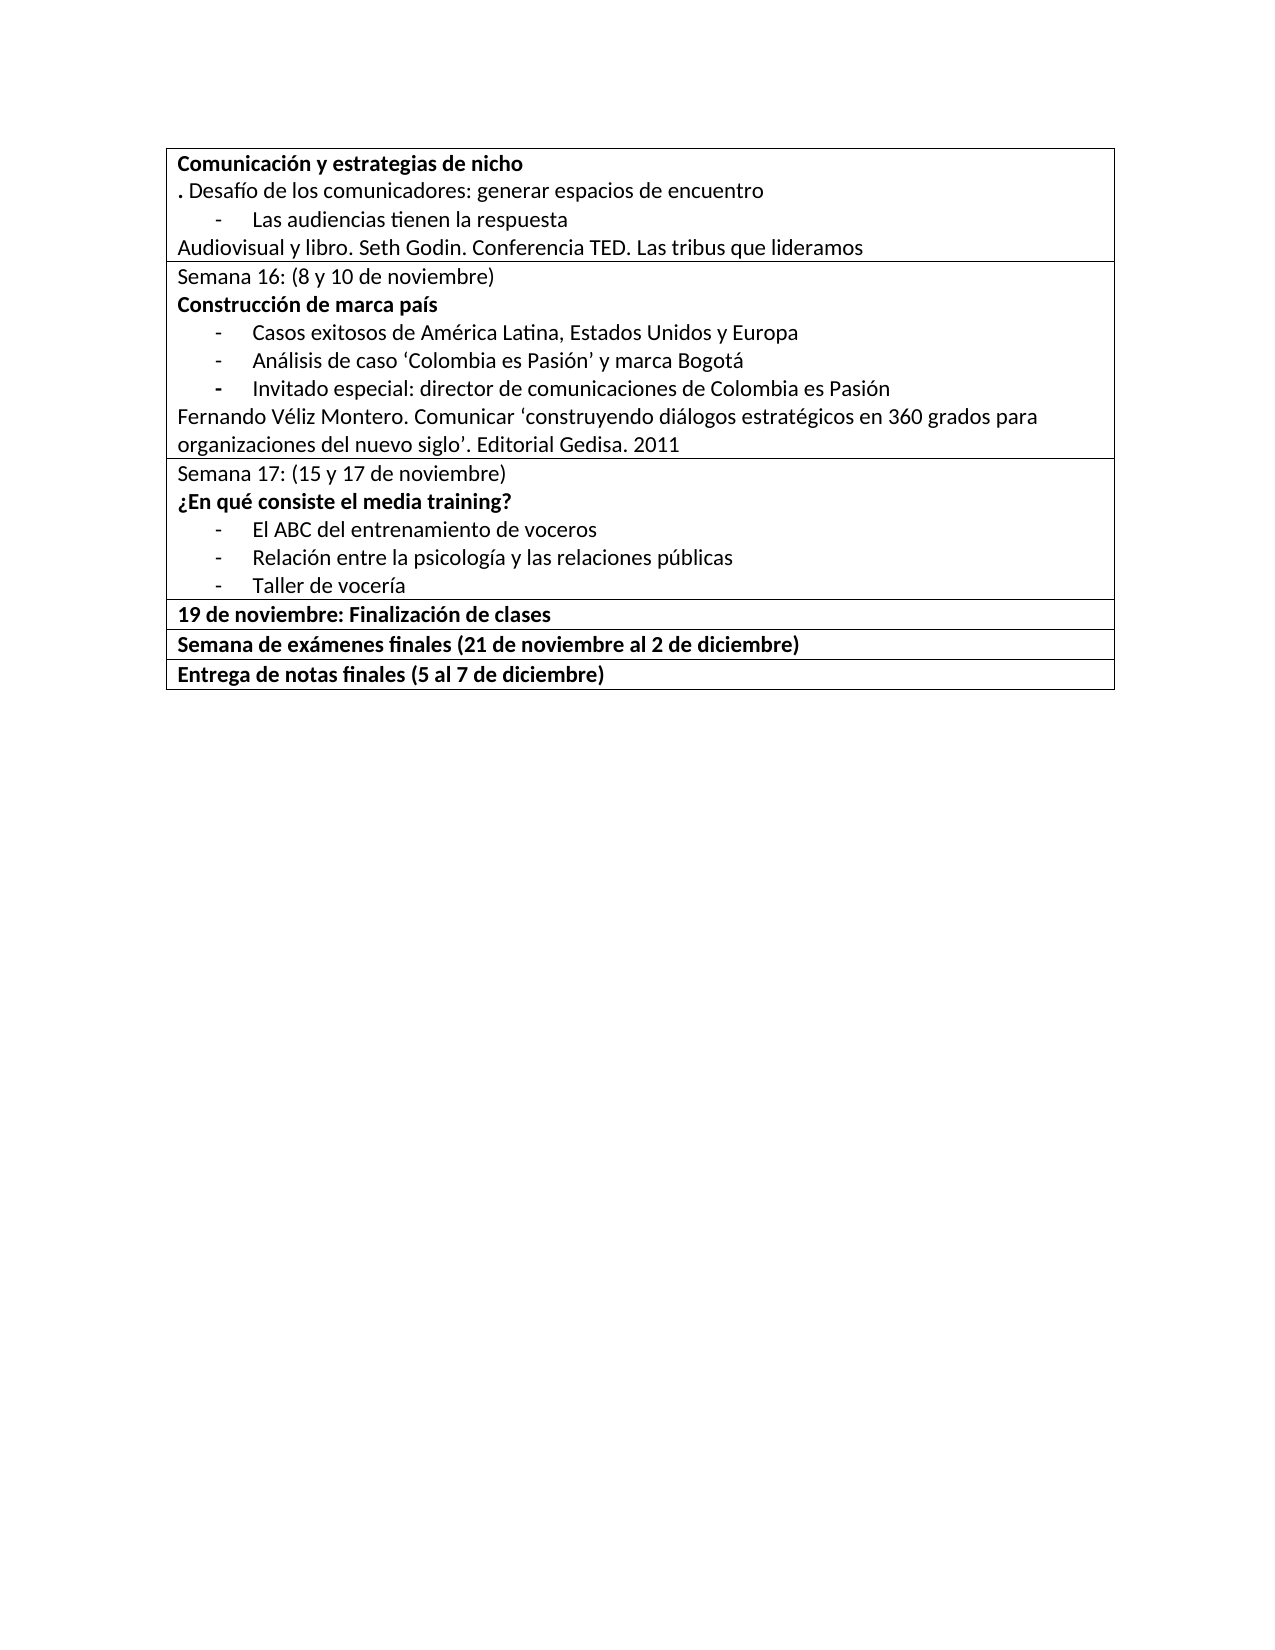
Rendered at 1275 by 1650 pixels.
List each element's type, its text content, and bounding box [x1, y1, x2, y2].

table_cell 19 de noviembre: Finalización de clases [167, 600, 1114, 629]
table_cell Entrega de notas finales (5 al 7 de diciembre) [167, 660, 1114, 688]
table_cell Semana 17: (15 y 17 de noviembre) ¿En qué consiste el media training? El ABC del entrenamiento de voceros Relación entre la psicología y las relaciones públicas Taller de vocería [167, 459, 1114, 599]
table_cell Semana de exámenes finales (21 de noviembre al 2 de diciembre) [167, 630, 1114, 659]
table_cell Semana 16: (8 y 10 de noviembre) Construcción de marca país Casos exitosos de América Latina, Estados Unidos y Europa Análisis de caso ‘Colombia es Pasión’ y marca Bogotá Invitado especial: director de comunicaciones de Colombia es Pasión Fernando Véliz Montero. Comunicar ‘construyendo diálogos estratégicos en 360 grados para organizaciones del nuevo siglo’. Editorial Gedisa. 2011 [167, 262, 1114, 458]
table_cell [167, 149, 1114, 261]
